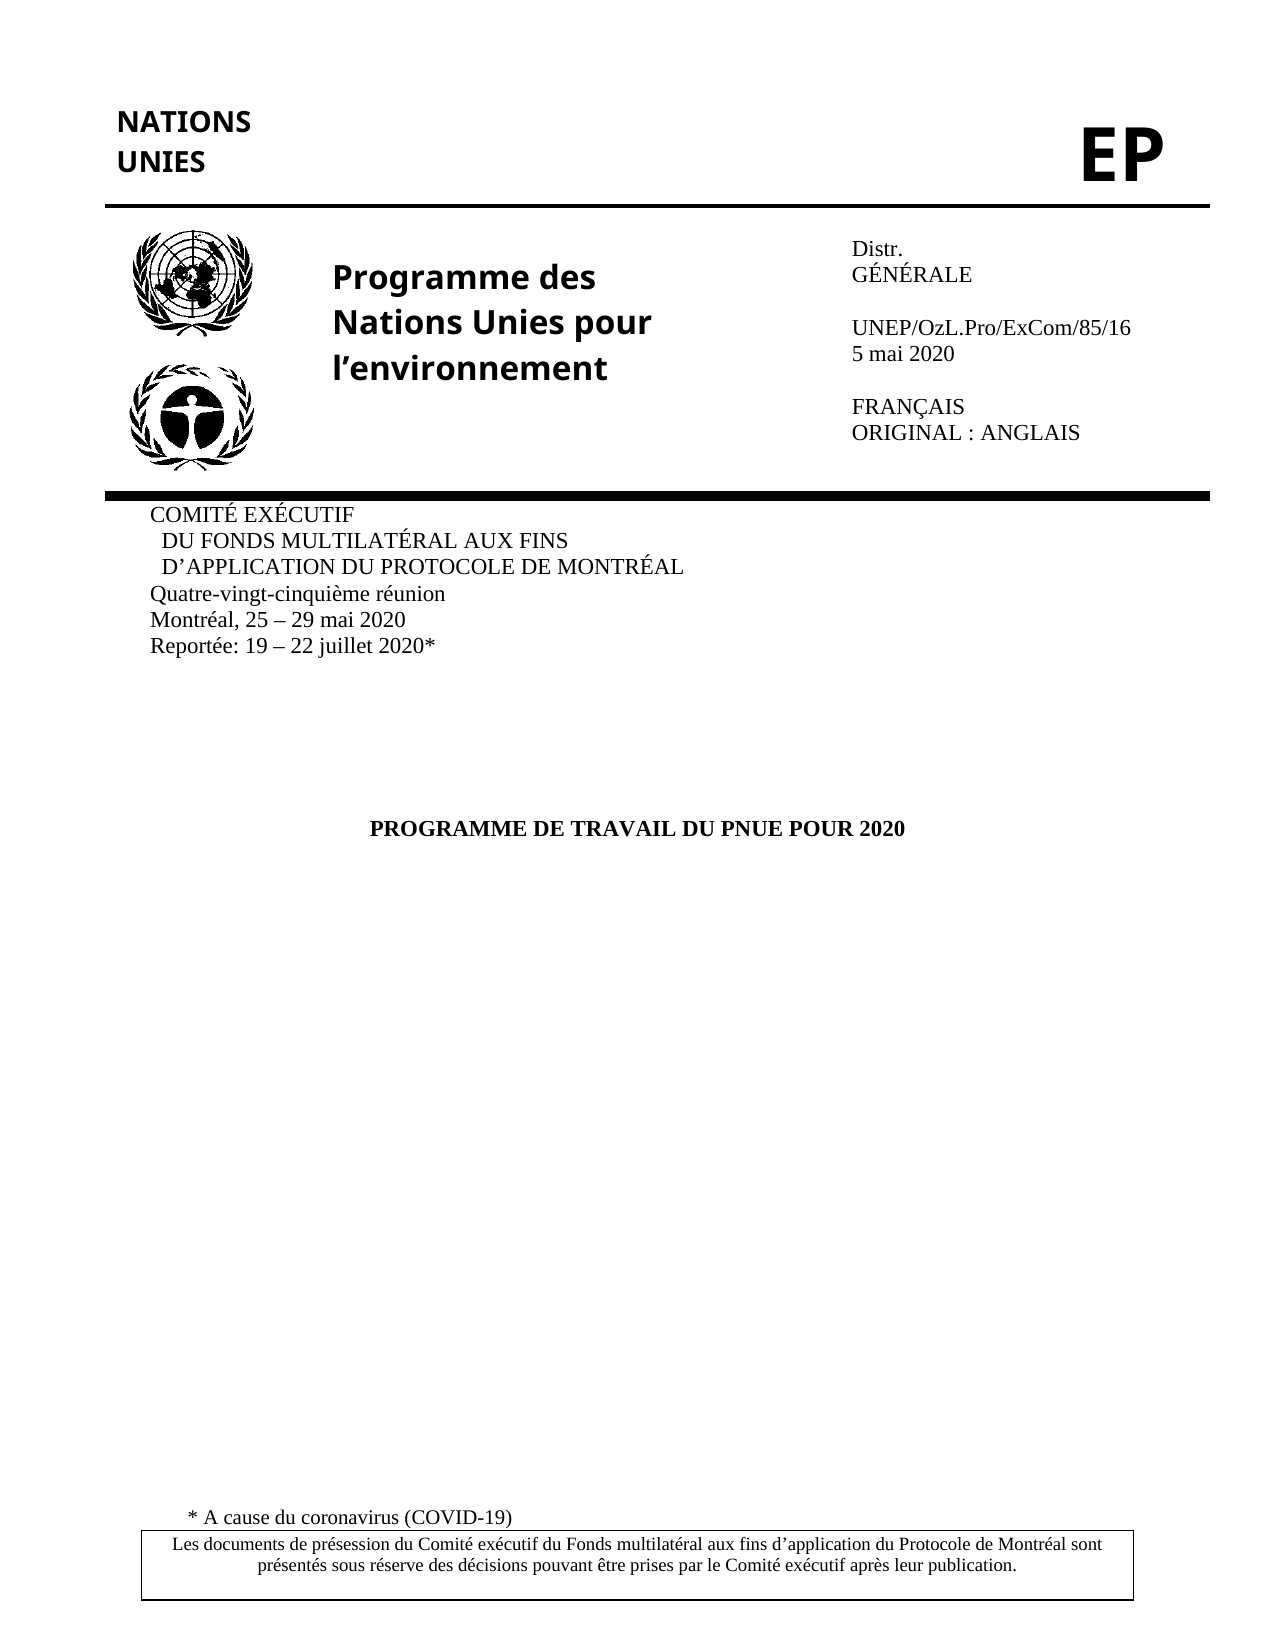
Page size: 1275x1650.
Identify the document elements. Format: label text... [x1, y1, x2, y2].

list PROGRAMME DE TRAVAIL DU PNUE POUR 2020 [150, 816, 1125, 842]
list * A cause du coronavirus (COVID-19) [187, 1505, 1125, 1529]
text COMITÉ EXÉCUTIF DU FONDS MULTILATÉRAL AUX FINS D’APPLICATION DU PROTOCOLE DE MONTRÉAL Quatre-vingt-cinquième réunion [150, 501, 1125, 606]
table_header EP [840, 101, 1210, 203]
table_header NATIONS UNIES [105, 101, 840, 203]
text Montréal, 25 – 29 mai 2020 [150, 606, 1125, 632]
table_cell Distr. GÉNÉRALE UNEP/OzL.Pro/ExCom/85/16 5 mai 2020 FRANÇAIS ORIGINAL : ANGLAIS [840, 208, 1210, 491]
table_cell [105, 208, 321, 491]
picture [125, 359, 257, 475]
table_cell Programme des Nations Unies pour l’environnement [321, 208, 840, 491]
text Reportée: 19 – 22 juillet 2020* [150, 632, 1125, 659]
